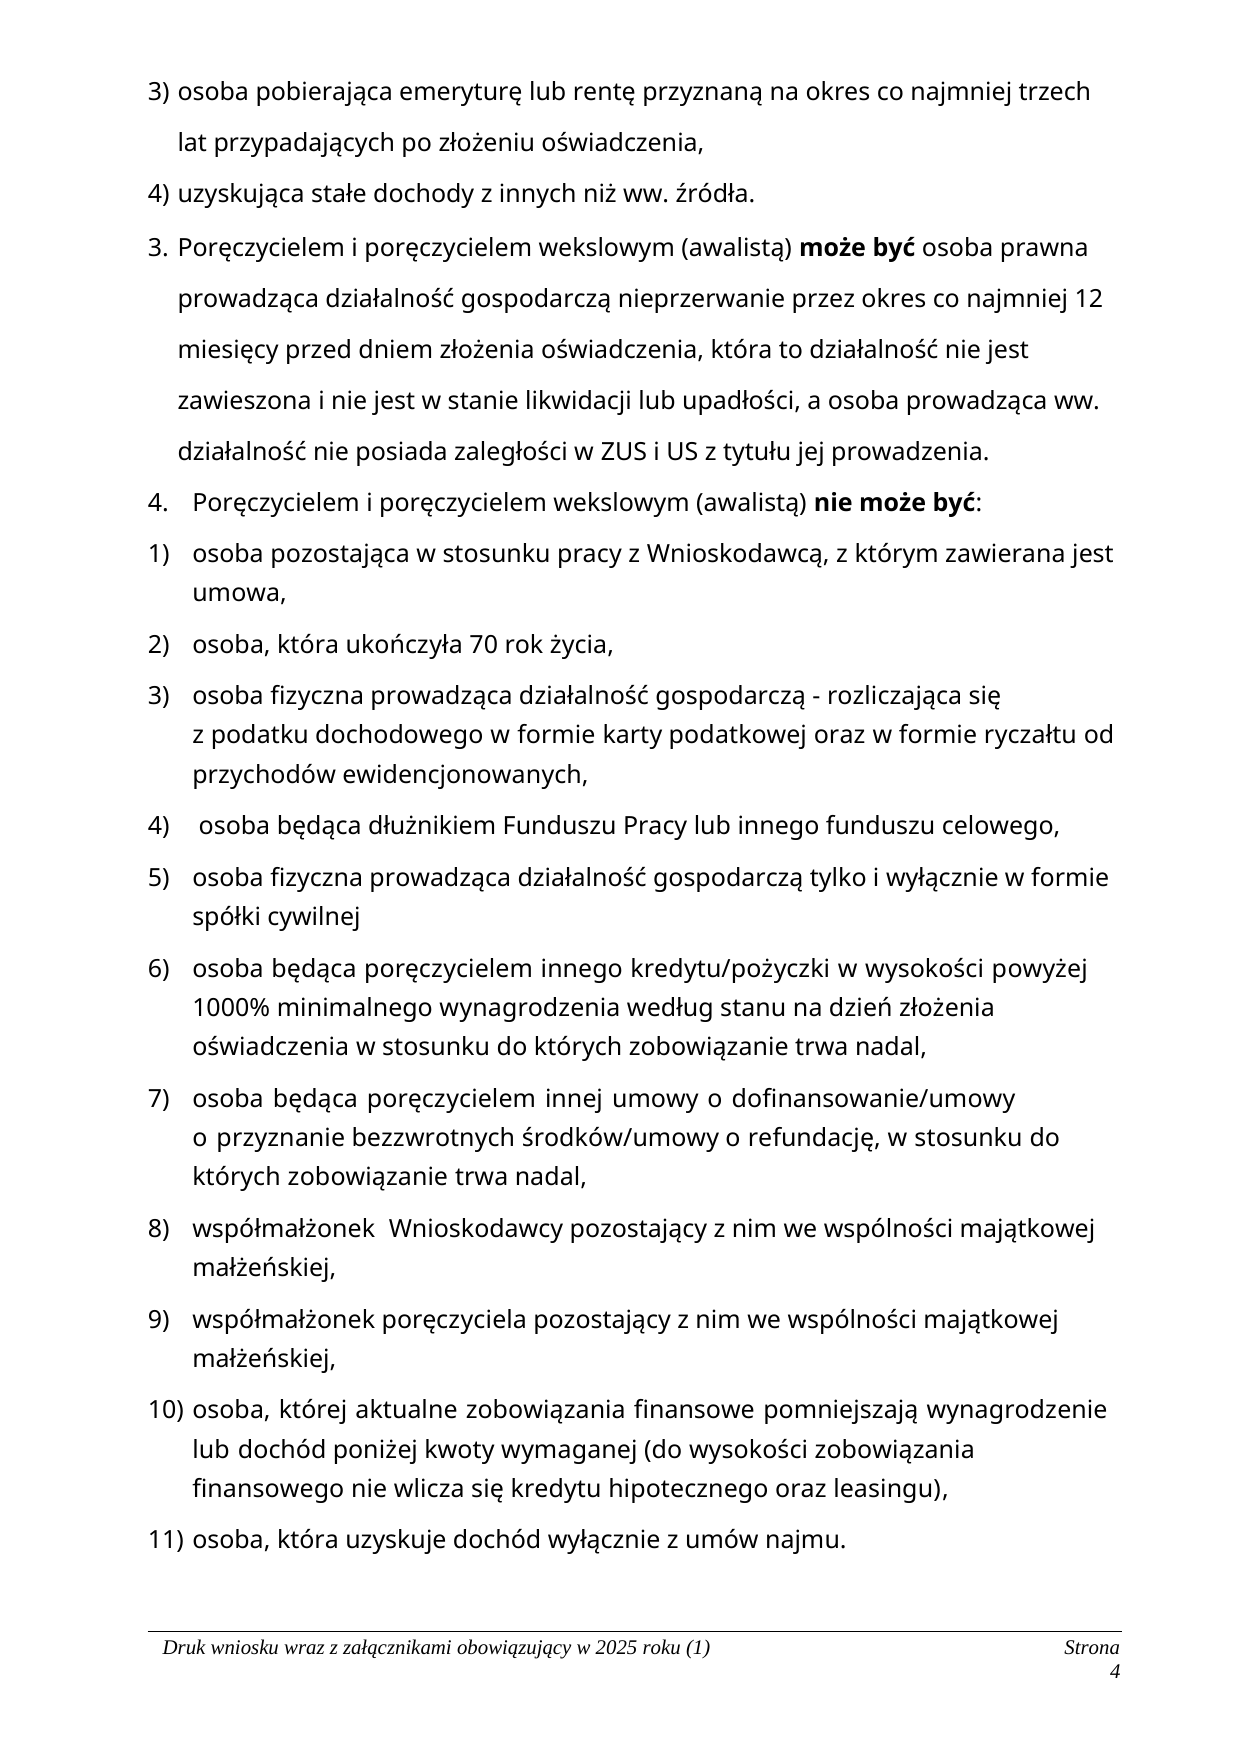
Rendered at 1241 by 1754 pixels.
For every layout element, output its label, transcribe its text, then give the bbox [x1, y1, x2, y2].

list współmałżonek Wnioskodawcy pozostający z nim we wspólności majątkowej małżeńskiej, [148, 1211, 1122, 1284]
list osoba pozostająca w stosunku pracy z Wnioskodawcą, z którym zawierana jest umowa, [148, 536, 1122, 609]
list Poręczycielem i poręczycielem wekslowym (awalistą) nie może być: [148, 484, 1122, 518]
list Poręczycielem i poręczycielem wekslowym (awalistą) może być osoba prawna prowadząca działalność gospodarczą nieprzerwanie przez okres co najmniej 12 miesięcy przed dniem złożenia oświadczenia, która to działalność nie jest zawieszona i nie jest w stanie likwidacji lub upadłości, a osoba prowadząca ww. działalność nie posiada zaległości w ZUS i US z tytułu jej prowadzenia. [148, 229, 1122, 467]
list osoba będąca poręczycielem innej umowy o dofinansowanie/umowy o przyznanie bezzwrotnych środków/umowy o refundację, w stosunku do których zobowiązanie trwa nadal, [148, 1081, 1122, 1193]
list uzyskująca stałe dochody z innych niż ww. źródła. [148, 176, 1122, 210]
list osoba pobierająca emeryturę lub rentę przyznaną na okres co najmniej trzech lat przypadających po złożeniu oświadczenia, [148, 74, 1122, 159]
list osoba będąca dłużnikiem Funduszu Pracy lub innego funduszu celowego, [148, 808, 1122, 842]
list osoba będąca poręczycielem innego kredytu/pożyczki w wysokości powyżej 1000% minimalnego wynagrodzenia według stanu na dzień złożenia oświadczenia w stosunku do których zobowiązanie trwa nadal, [148, 951, 1122, 1063]
list osoba, której aktualne zobowiązania finansowe pomniejszają wynagrodzenie lub dochód poniżej kwoty wymaganej (do wysokości zobowiązania finansowego nie wlicza się kredytu hipotecznego oraz leasingu), [148, 1392, 1122, 1504]
list osoba, która uzyskuje dochód wyłącznie z umów najmu. [148, 1522, 1122, 1556]
list osoba fizyczna prowadząca działalność gospodarczą tylko i wyłącznie w formie spółki cywilnej [148, 860, 1122, 933]
list osoba, która ukończyła 70 rok życia, [148, 626, 1122, 660]
list osoba fizyczna prowadząca działalność gospodarczą - rozliczająca się z podatku dochodowego w formie karty podatkowej oraz w formie ryczałtu od przychodów ewidencjonowanych, [148, 678, 1122, 790]
list współmałżonek poręczyciela pozostający z nim we wspólności majątkowej małżeńskiej, [148, 1301, 1122, 1374]
